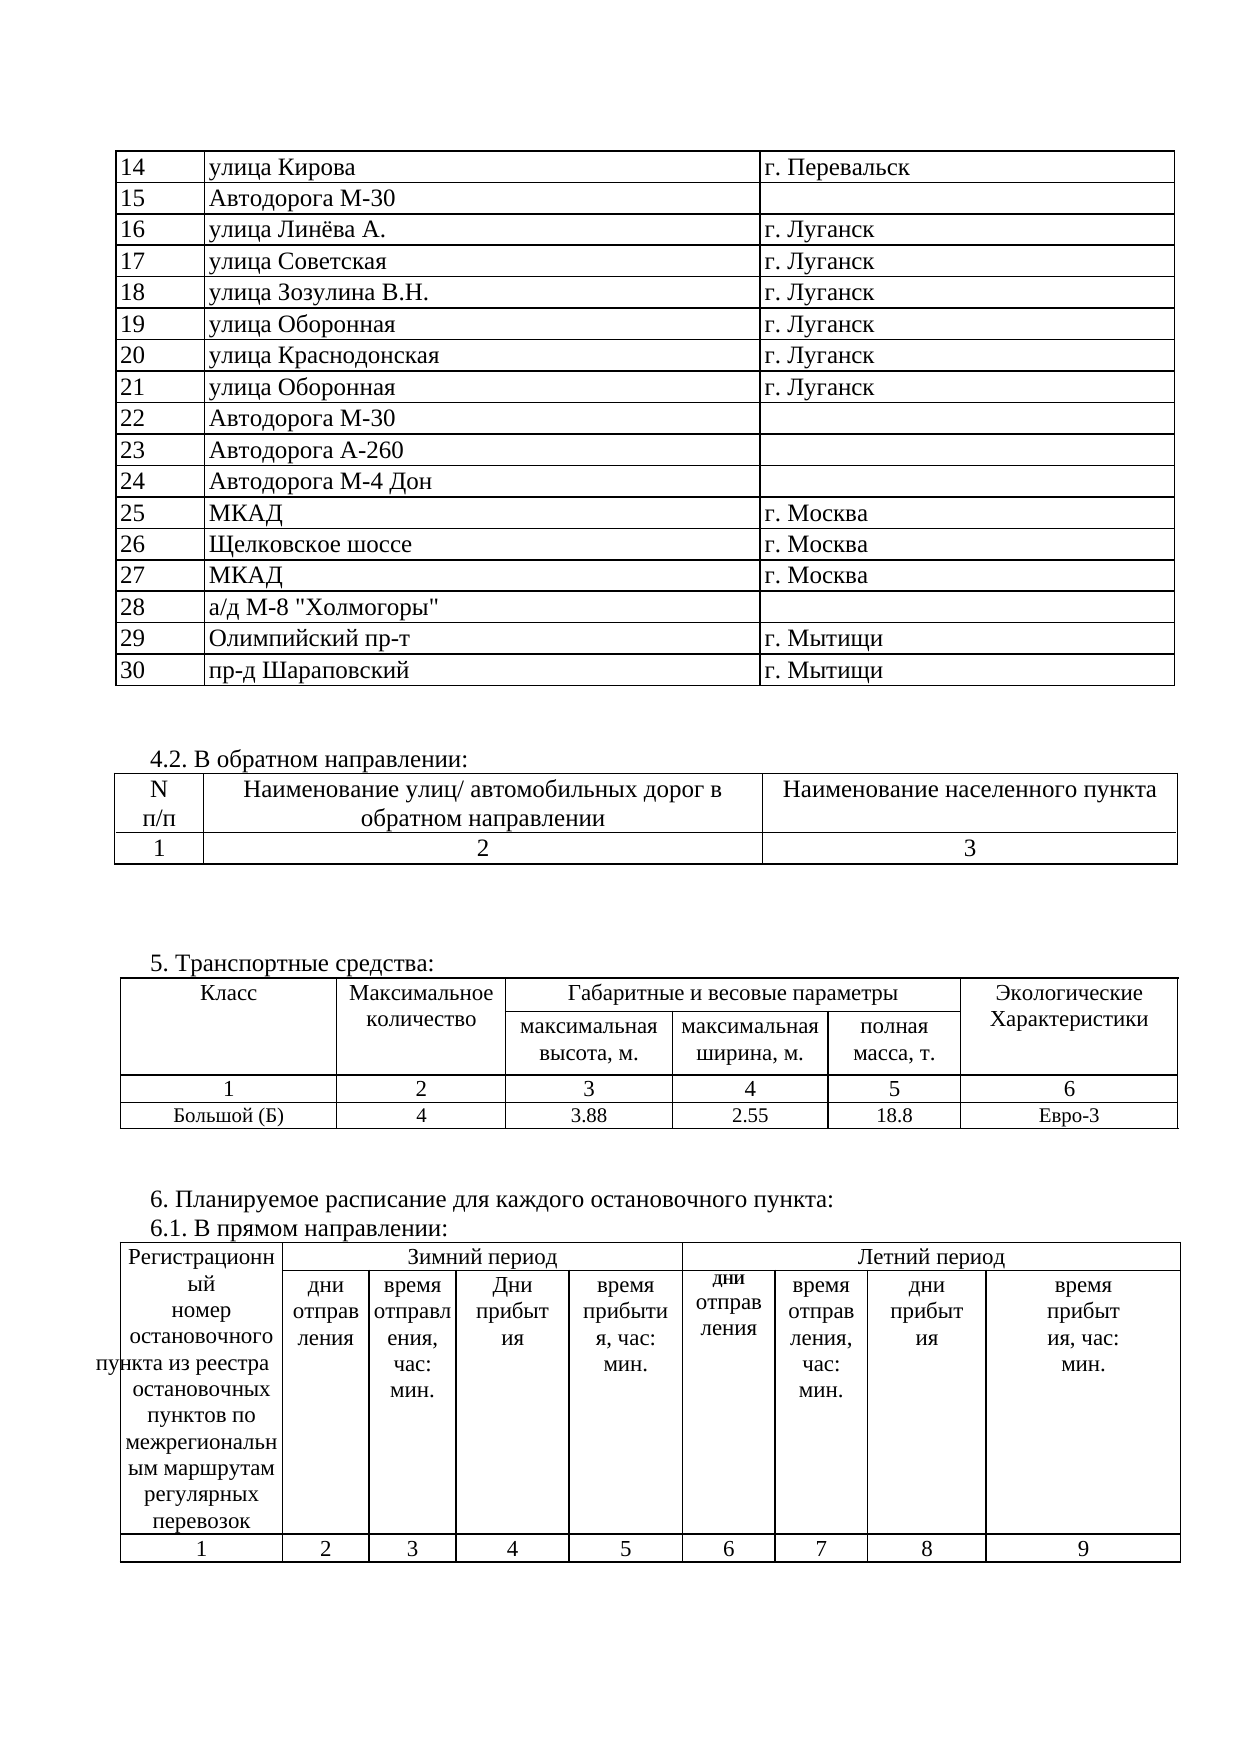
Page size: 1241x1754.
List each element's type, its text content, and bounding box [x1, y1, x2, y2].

table_cell г. Луганск [761, 372, 1174, 402]
table_cell максимальная высота, м. [506, 1012, 672, 1074]
table_cell ДНИ отправ ления [683, 1271, 774, 1533]
table_header Класс [121, 979, 336, 1074]
table_cell 1 [115, 833, 203, 863]
table_cell 25 [117, 498, 204, 527]
table_cell дни отправ ления [283, 1271, 368, 1533]
table_cell улица Линёва А. [205, 215, 759, 244]
table_cell 2.55 [673, 1103, 827, 1127]
table_header Зимний период [283, 1243, 682, 1269]
table_cell 23 [117, 435, 204, 464]
table_cell [761, 592, 1174, 622]
table_cell 16 [117, 215, 204, 244]
table_cell [761, 183, 1174, 213]
text 5. Транспортные средства: [150, 948, 1090, 977]
table_header Максимальное количество [337, 979, 505, 1074]
table_cell Щелковское шоссе [205, 529, 759, 559]
table_cell 7 [776, 1535, 867, 1561]
table_header Летний период [683, 1243, 1180, 1269]
table_cell г. Луганск [761, 215, 1174, 244]
table_cell 24 [117, 466, 204, 496]
table_cell время отправл ения, час: мин. [370, 1271, 455, 1533]
table_cell г. Москва [761, 561, 1174, 590]
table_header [121, 1243, 282, 1533]
table_cell время отправ ления, час: мин. [776, 1271, 867, 1533]
table_cell 2 [204, 833, 762, 863]
table_cell Дни прибыт ия [457, 1271, 568, 1533]
table_header Наименование населенного пункта [763, 774, 1177, 832]
table_cell пр-д Шараповский [205, 655, 759, 685]
table_cell 28 [117, 592, 204, 622]
table_cell г. Мытищи [761, 623, 1174, 653]
table_cell 30 [117, 655, 204, 685]
table_cell время прибыт ия, час: мин. [987, 1271, 1180, 1533]
table_cell 3 [370, 1535, 455, 1561]
table_cell [761, 466, 1174, 496]
table_cell 3 [506, 1076, 672, 1102]
table_cell время прибыти я, час: мин. [570, 1271, 682, 1533]
table_cell г. Москва [761, 529, 1174, 559]
table_cell г. Луганск [761, 309, 1174, 339]
table_cell г. Перевальск [761, 152, 1174, 181]
table_cell улица Краснодонская [205, 340, 759, 370]
table_cell Автодорога А-260 [205, 435, 759, 464]
table_cell 17 [117, 246, 204, 276]
table_cell г. Мытищи [761, 655, 1174, 685]
table_cell [761, 435, 1174, 464]
table_header N п/п [115, 774, 203, 832]
table_cell МКАД [205, 561, 759, 590]
table_cell Олимпийский пр-т [205, 623, 759, 653]
table_cell 2 [337, 1076, 505, 1102]
text 4.2. В обратном направлении: [150, 744, 1090, 773]
table_cell 6 [683, 1535, 774, 1561]
table_cell 19 [117, 309, 204, 339]
table_cell 27 [117, 561, 204, 590]
table_cell 1 [121, 1535, 282, 1561]
table_cell максимальная ширина, м. [673, 1012, 827, 1074]
table_cell 14 [117, 152, 204, 181]
table_cell 20 [117, 340, 204, 370]
table_header Габаритные и весовые параметры [506, 979, 960, 1011]
table_cell 22 [117, 403, 204, 433]
table_header Наименование улиц/ автомобильных дорог в обратном направлении [204, 774, 762, 832]
table_cell дни прибыт ия [868, 1271, 985, 1533]
table_cell 3.88 [506, 1103, 672, 1127]
table_cell улица Зозулина В.Н. [205, 277, 759, 307]
table_cell Автодорога М-30 [205, 183, 759, 213]
table_cell Автодорога М-4 Дон [205, 466, 759, 496]
table_cell 4 [457, 1535, 568, 1561]
table_cell г. Луганск [761, 277, 1174, 307]
table_cell 1 [121, 1076, 336, 1102]
table_cell а/д М-8 "Холмогоры" [205, 592, 759, 622]
table_cell г. Луганск [761, 246, 1174, 276]
table_cell улица Оборонная [205, 309, 759, 339]
table_cell г. Москва [761, 498, 1174, 527]
table_cell 9 [987, 1535, 1180, 1561]
table_cell улица Оборонная [205, 372, 759, 402]
table_cell 18.8 [829, 1103, 960, 1127]
table_cell улица Советская [205, 246, 759, 276]
table_cell 5 [570, 1535, 682, 1561]
table_cell [761, 403, 1174, 433]
text 6.1. В прямом направлении: [150, 1213, 1090, 1242]
table_cell МКАД [205, 498, 759, 527]
table_cell 3 [763, 832, 1177, 863]
table_header Экологические Характеристики [961, 979, 1177, 1074]
table_cell полная масса, т. [829, 1012, 960, 1074]
table_cell 5 [829, 1076, 960, 1102]
table_cell 2 [283, 1535, 368, 1561]
text 6. Планируемое расписание для каждого остановочного пункта: [150, 1184, 1090, 1213]
table_cell 6 [961, 1076, 1177, 1102]
table_cell Большой (Б) [121, 1103, 336, 1127]
table_cell 15 [117, 183, 204, 213]
table_cell г. Луганск [761, 340, 1174, 370]
table_cell 4 [337, 1103, 505, 1127]
table_cell Евро-3 [961, 1103, 1177, 1127]
table_cell 29 [117, 623, 204, 653]
table_cell 26 [117, 529, 204, 559]
table_cell Автодорога М-30 [205, 403, 759, 433]
table_cell 4 [673, 1076, 827, 1102]
table_cell 21 [117, 372, 204, 402]
table_cell 8 [868, 1535, 985, 1561]
table_cell 18 [117, 277, 204, 307]
table_cell улица Кирова [205, 152, 759, 181]
